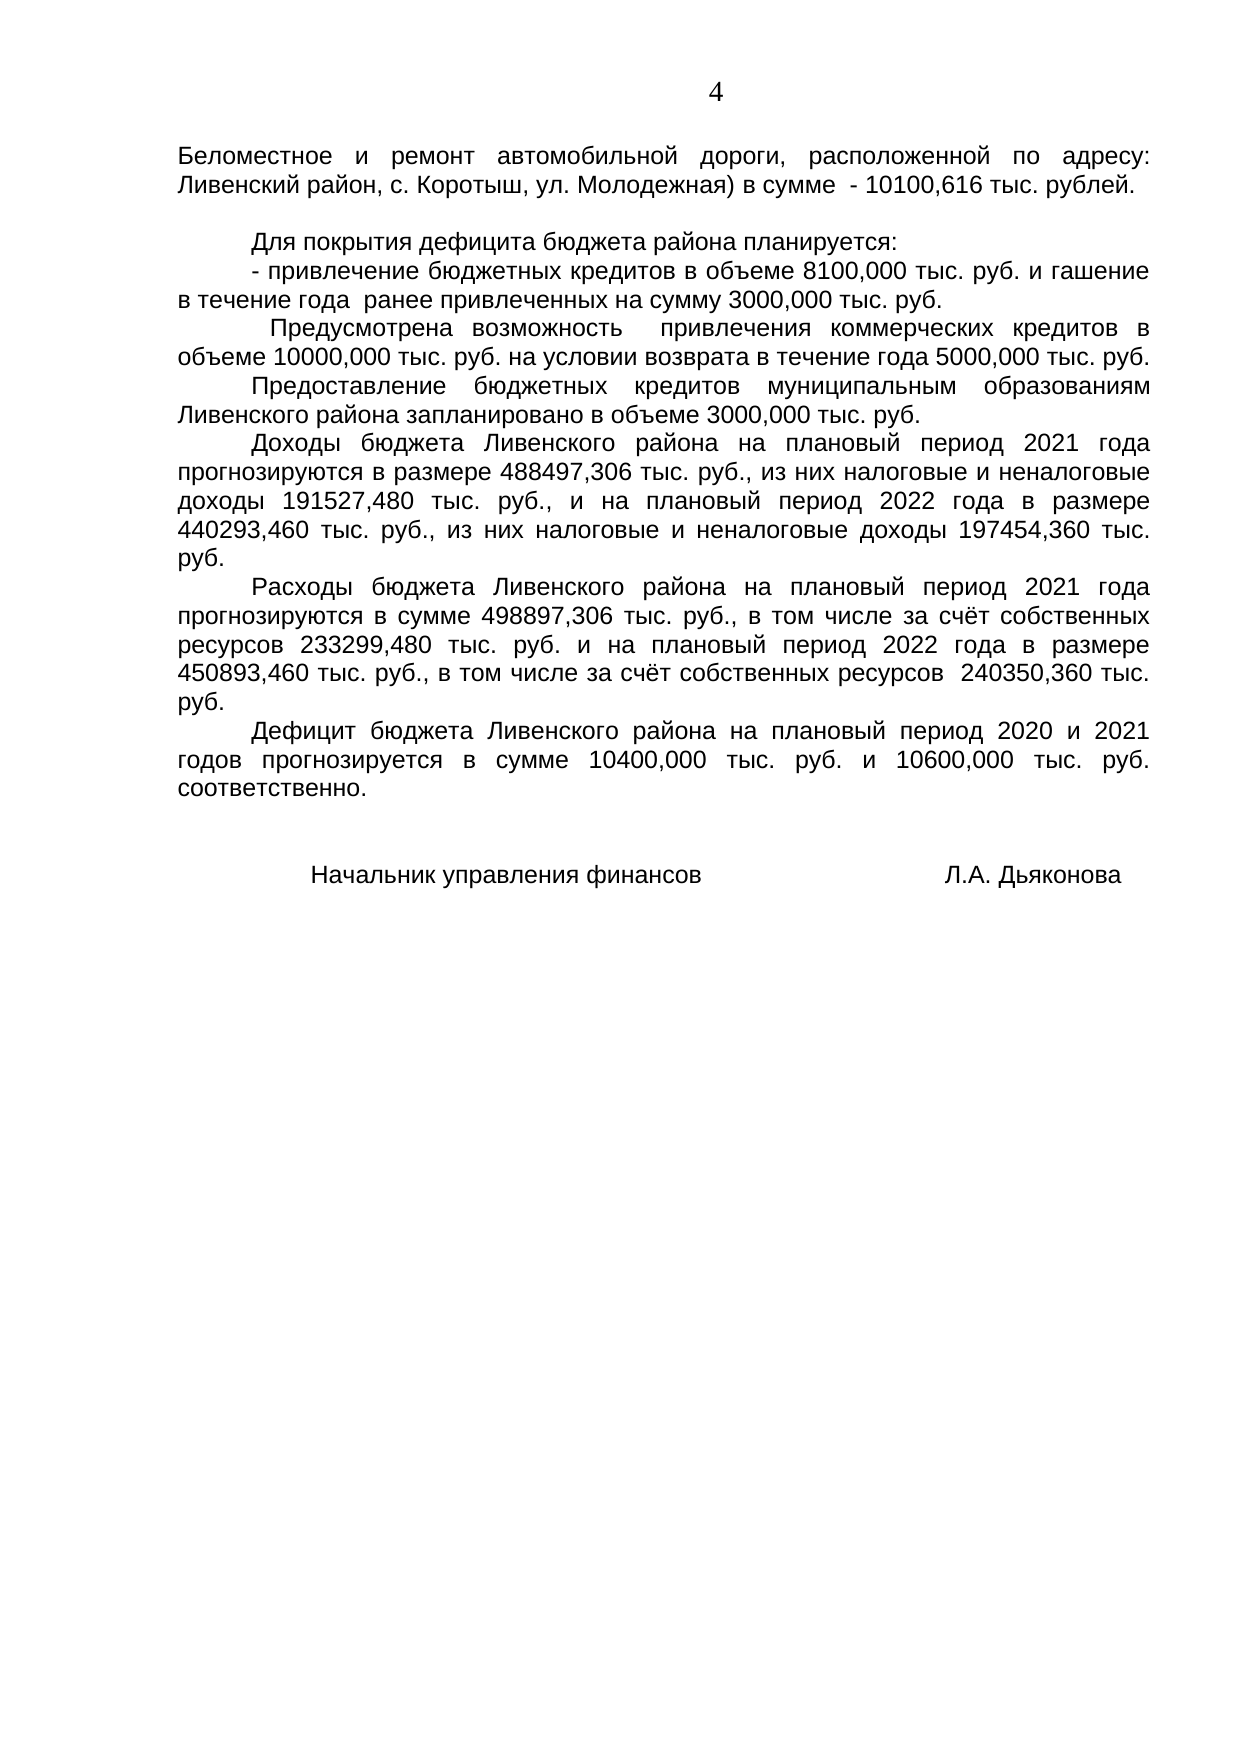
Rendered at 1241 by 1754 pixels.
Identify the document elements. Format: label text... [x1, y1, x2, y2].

text Предусмотрена возможность привлечения коммерческих кредитов в объеме 10000,000 тыс. руб. на условии возврата в течение года 5000,000 тыс. руб. [177, 313, 1152, 371]
text - привлечение бюджетных кредитов в объеме 8100,000 тыс. руб. и гашение в течение года ранее привлеченных на сумму 3000,000 тыс. руб. [177, 256, 1152, 313]
text Предоставление бюджетных кредитов муниципальным образованиям Ливенского района запланировано в объеме 3000,000 тыс. руб. [177, 371, 1152, 428]
text Для покрытия дефицита бюджета района планируется: [177, 227, 1152, 256]
text Начальник управления финансов Л.А. Дьяконова [177, 860, 1152, 888]
text Расходы бюджета Ливенского района на плановый период 2021 года прогнозируются в сумме 498897,306 тыс. руб., в том числе за счёт собственных ресурсов 233299,480 тыс. руб. и на плановый период 2022 года в размере 450893,460 тыс. руб., в том числе за счёт собственных ресурсов 240350,360 тыс. руб. [177, 572, 1152, 716]
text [177, 141, 1152, 198]
text Дефицит бюджета Ливенского района на плановый период 2020 и 2021 годов прогнозируется в сумме 10400,000 тыс. руб. и 10600,000 тыс. руб. соответственно. [177, 716, 1152, 802]
text Доходы бюджета Ливенского района на плановый период 2021 года прогнозируются в размере 488497,306 тыс. руб., из них налоговые и неналоговые доходы 191527,480 тыс. руб., и на плановый период 2022 года в размере 440293,460 тыс. руб., из них налоговые и неналоговые доходы 197454,360 тыс. руб. [177, 428, 1152, 572]
